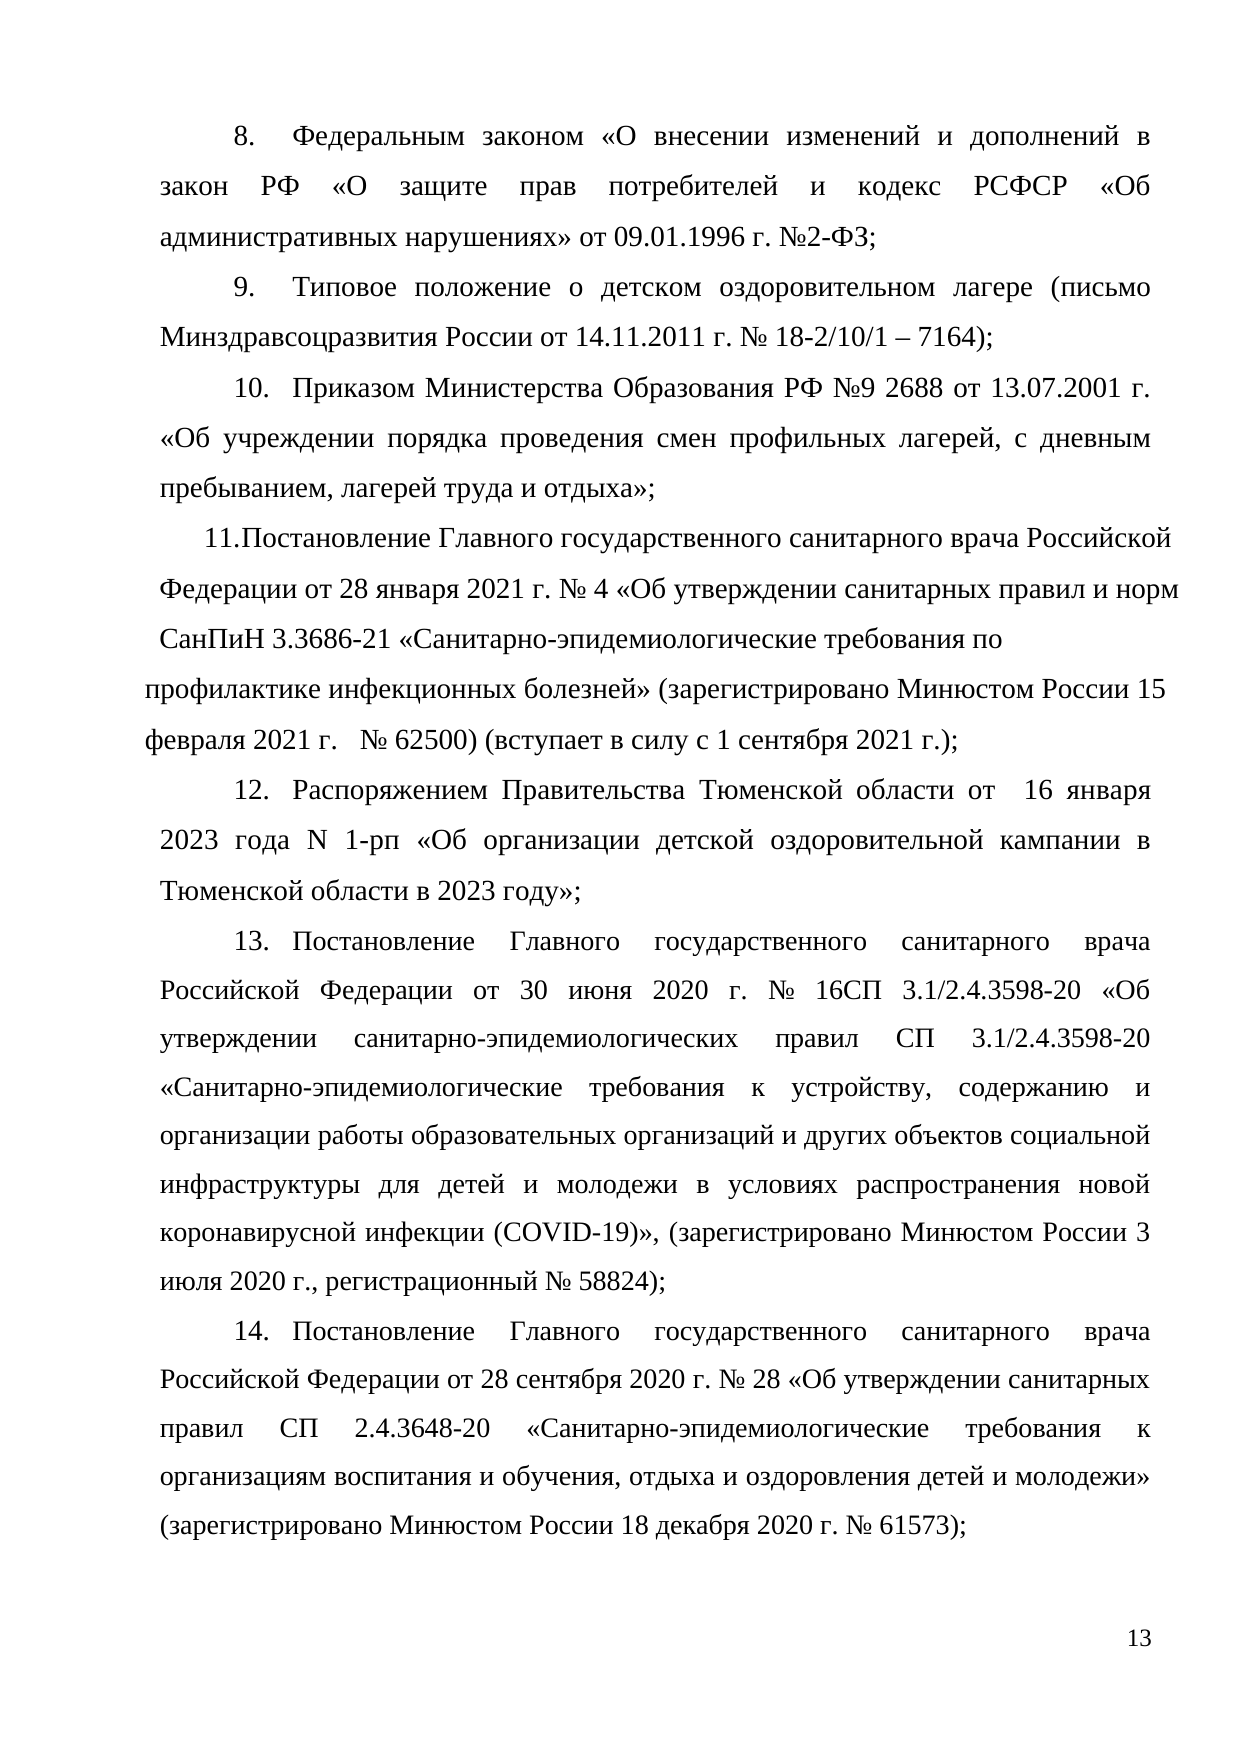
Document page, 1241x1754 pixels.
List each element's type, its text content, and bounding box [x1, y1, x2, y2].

list Приказом Министерства Образования РФ №9 2688 от 13.07.2001 г. «Об учреждении порядка проведения смен профильных лагерей, с дневным пребыванием, лагерей труда и отдыха»; [159, 370, 1152, 504]
list Распоряжением Правительства Тюменской области от 16 января 2023 года N 1-рп «Об организации детской оздоровительной кампании в Тюменской области в 2023 году»; [159, 772, 1152, 906]
text Федерации от 28 января 2021 г. № 4 «Об утверждении санитарных правил и норм [71, 571, 1181, 604]
text февраля 2021 г. № 62500) (вступает в силу с 1 сентября 2021 г.); [71, 722, 1181, 755]
list Типовое положение о детском оздоровительном лагере (письмо Минздравсоцразвития России от 14.11.2011 г. № 18-2/10/1 – 7164); [159, 269, 1152, 353]
list Федеральным законом «О внесении изменений и дополнений в закон РФ «О защите прав потребителей и кодекс РСФСР «Об административных нарушениях» от 09.01.1996 г. №2-ФЗ; [159, 118, 1152, 252]
text профилактике инфекционных болезней» (зарегистрировано Минюстом России 15 [71, 672, 1181, 705]
list Постановление Главного государственного санитарного врача Российской Федерации от 30 июня 2020 г. № 16СП 3.1/2.4.3598-20 «Об утверждении санитарно-эпидемиологических правил СП 3.1/2.4.3598-20 «Санитарно-эпидемиологические требования к устройству, содержанию и организации работы образовательных организаций и других объектов социальной инфраструктуры для детей и молодежи в условиях распространения новой коронавирусной инфекции (COVID-19)», (зарегистрировано Минюстом России 3 июля 2020 г., регистрационный № 58824); [159, 923, 1152, 1296]
list Постановление Главного государственного санитарного врача Российской Федерации от 28 сентября 2020 г. № 28 «Об утверждении санитарных правил СП 2.4.3648-20 «Санитарно-эпидемиологические требования к организациям воспитания и обучения, отдыха и оздоровления детей и молодежи» (зарегистрировано Минюстом России 18 декабря 2020 г. № 61573); [159, 1313, 1152, 1540]
text СанПиН 3.3686-21 «Санитарно-эпидемиологические требования по [71, 621, 1181, 655]
list Постановление Главного государственного санитарного врача Российской [204, 521, 1181, 554]
